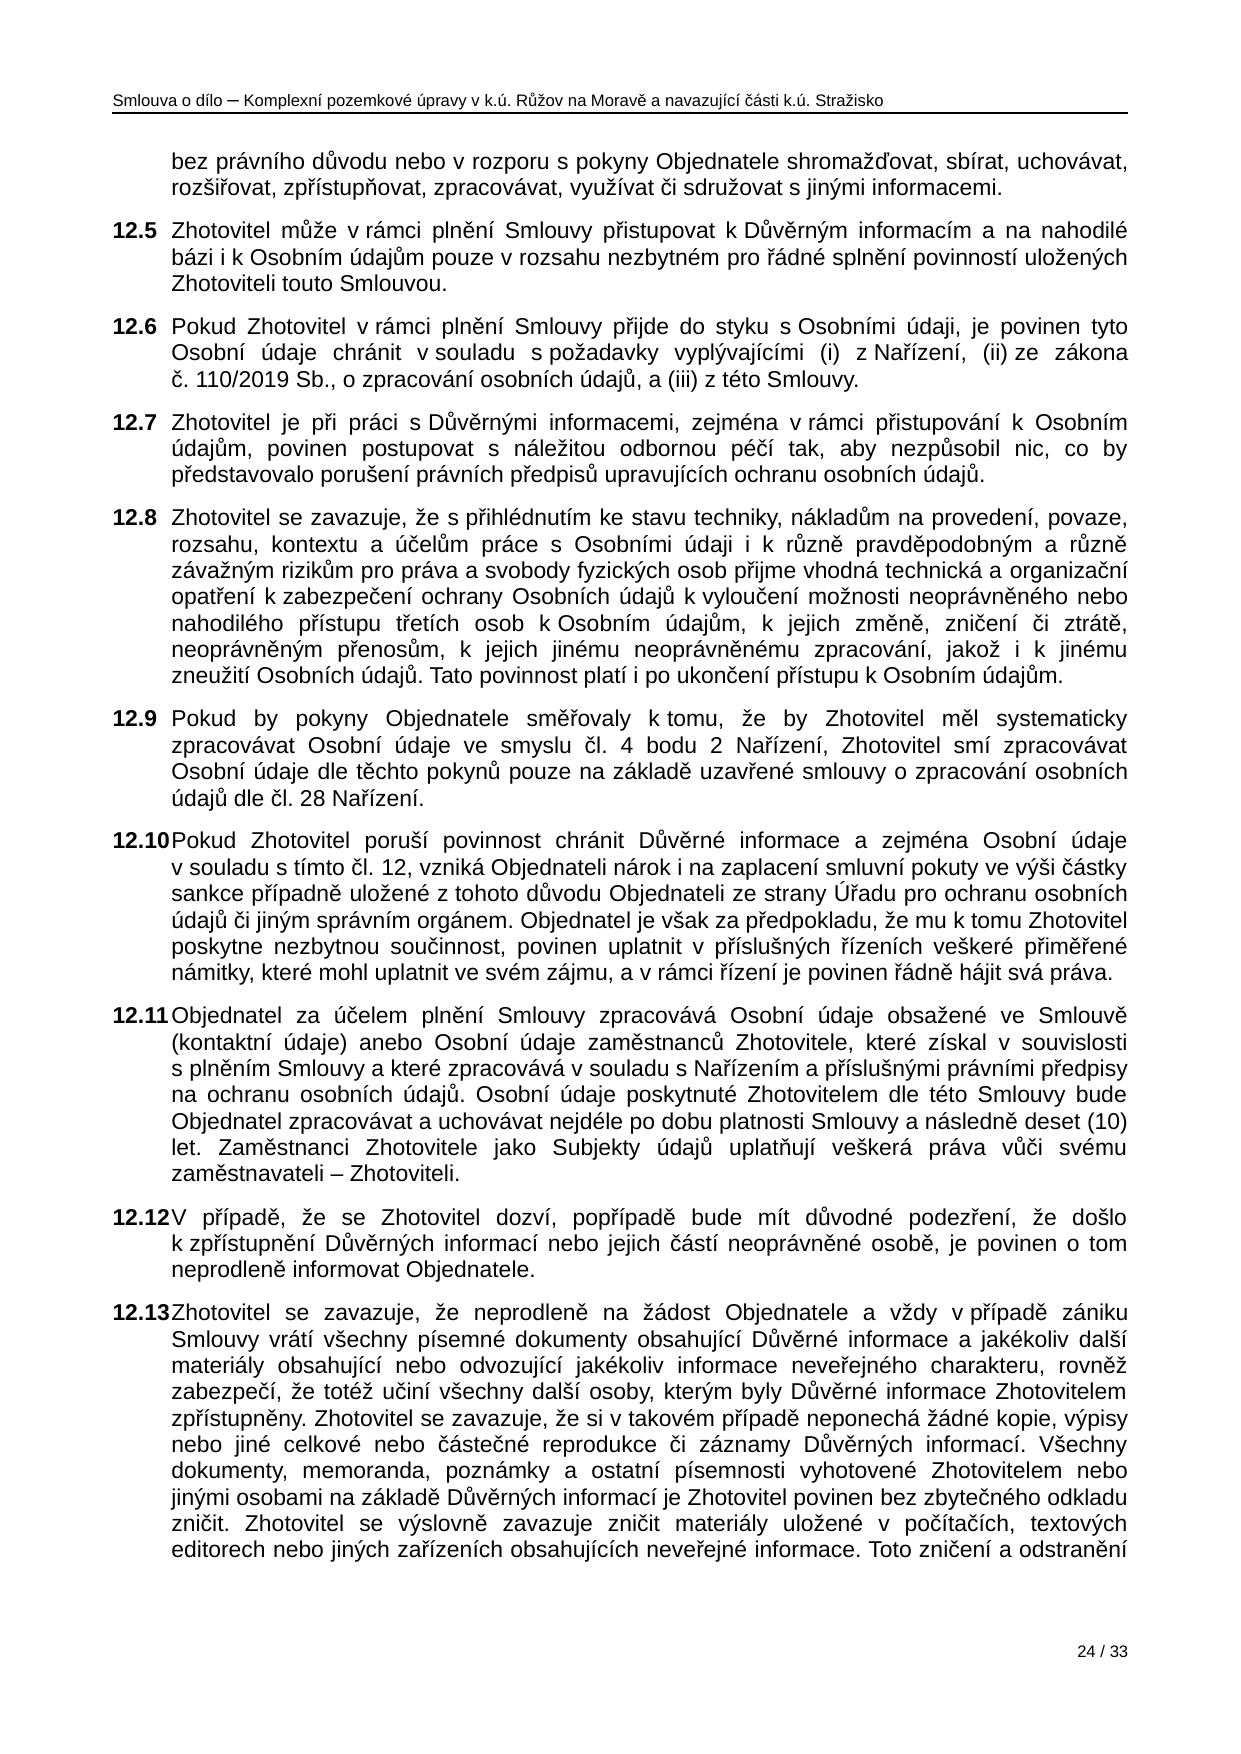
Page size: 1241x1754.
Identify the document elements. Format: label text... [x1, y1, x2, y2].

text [112, 1299, 1128, 1563]
text Zhotovitel je při práci s Důvěrnými informacemi, zejména v rámci přistupování k Osobním údajům, povinen postupovat s náležitou odbornou péčí tak, aby nezpůsobil nic, co by představovalo porušení právních předpisů upravujících ochranu osobních údajů. [112, 408, 1128, 488]
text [112, 148, 1128, 200]
text Zhotovitel může v rámci plnění Smlouvy přistupovat k Důvěrným informacím a na nahodilé bázi i k Osobním údajům pouze v rozsahu nezbytném pro řádné splnění povinností uložených Zhotoviteli touto Smlouvou. [112, 217, 1128, 296]
text V případě, že se Zhotovitel dozví, popřípadě bude mít důvodné podezření, že došlo k zpřístupnění Důvěrných informací nebo jejich částí neoprávněné osobě, je povinen o tom neprodleně informovat Objednatele. [112, 1203, 1128, 1282]
text Pokud Zhotovitel poruší povinnost chránit Důvěrné informace a zejména Osobní údaje v souladu s tímto čl. 12, vzniká Objednateli nárok i na zaplacení smluvní pokuty ve výši částky sankce případně uložené z tohoto důvodu Objednateli ze strany Úřadu pro ochranu osobních údajů či jiným správním orgánem. Objednatel je však za předpokladu, že mu k tomu Zhotovitel poskytne nezbytnou součinnost, povinen uplatnit v příslušných řízeních veškeré přiměřené námitky, které mohl uplatnit ve svém zájmu, a v rámci řízení je povinen řádně hájit svá práva. [112, 827, 1128, 986]
text Pokud by pokyny Objednatele směřovaly k tomu, že by Zhotovitel měl systematicky zpracovávat Osobní údaje ve smyslu čl. 4 bodu 2 Nařízení, Zhotovitel smí zpracovávat Osobní údaje dle těchto pokynů pouze na základě uzavřené smlouvy o zpracování osobních údajů dle čl. 28 Nařízení. [112, 705, 1128, 811]
text Zhotovitel se zavazuje, že s přihlédnutím ke stavu techniky, nákladům na provedení, povaze, rozsahu, kontextu a účelům práce s Osobními údaji i k různě pravděpodobným a různě závažným rizikům pro práva a svobody fyzických osob přijme vhodná technická a organizační opatření k zabezpečení ochrany Osobních údajů k vyloučení možnosti neoprávněného nebo nahodilého přístupu třetích osob k Osobním údajům, k jejich změně, zničení či ztrátě, neoprávněným přenosům, k jejich jinému neoprávněnému zpracování, jakož i k jinému zneužití Osobních údajů. Tato povinnost platí i po ukončení přístupu k Osobním údajům. [112, 504, 1128, 689]
text Objednatel za účelem plnění Smlouvy zpracovává Osobní údaje obsažené ve Smlouvě (kontaktní údaje) anebo Osobní údaje zaměstnanců Zhotovitele, které získal v souvislosti s plněním Smlouvy a které zpracovává v souladu s Nařízením a příslušnými právními předpisy na ochranu osobních údajů. Osobní údaje poskytnuté Zhotovitelem dle této Smlouvy bude Objednatel zpracovávat a uchovávat nejdéle po dobu platnosti Smlouvy a následně deset (10) let. Zaměstnanci Zhotovitele jako Subjekty údajů uplatňují veškerá práva vůči svému zaměstnavateli – Zhotoviteli. [112, 1002, 1128, 1187]
text Pokud Zhotovitel v rámci plnění Smlouvy přijde do styku s Osobními údaji, je povinen tyto Osobní údaje chránit v souladu s požadavky vyplývajícími (i) z Nařízení, (ii) ze zákona č. 110/2019 Sb., o zpracování osobních údajů, a (iii) z této Smlouvy. [112, 313, 1128, 392]
